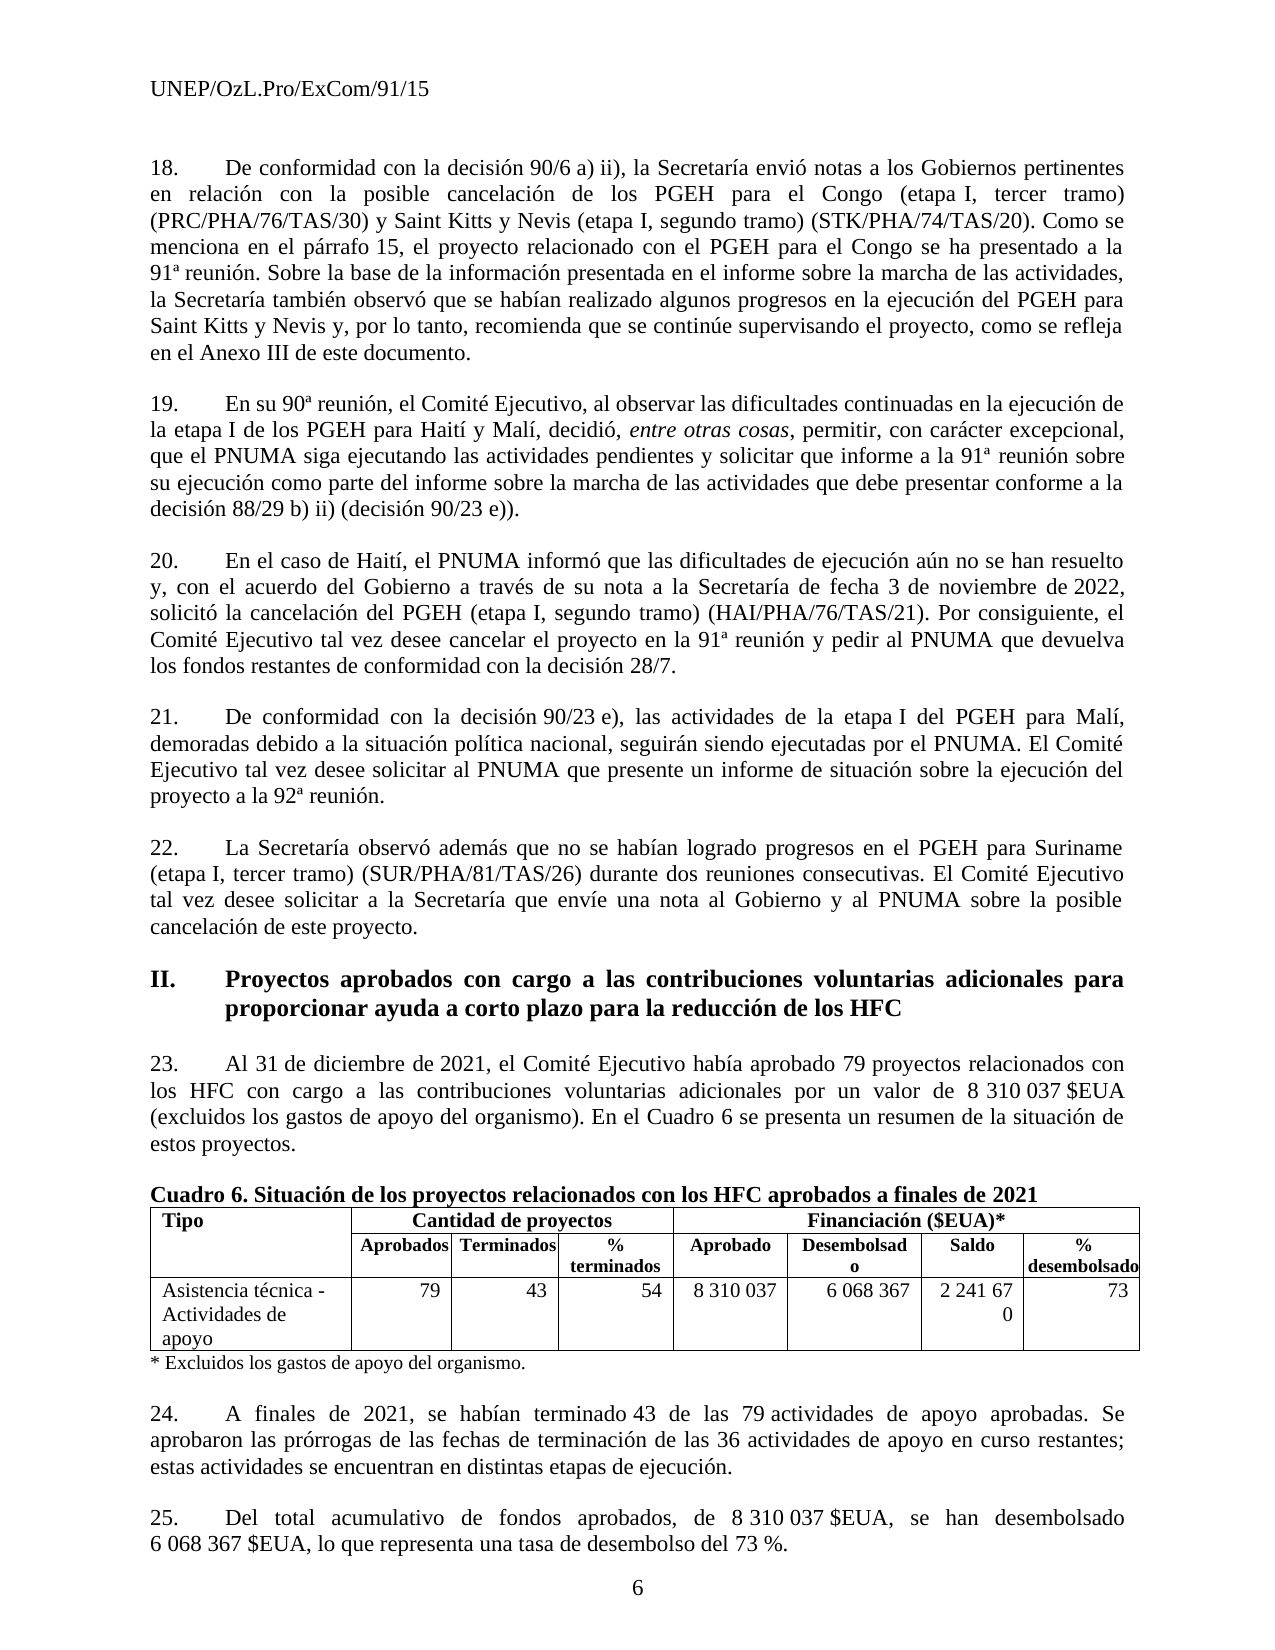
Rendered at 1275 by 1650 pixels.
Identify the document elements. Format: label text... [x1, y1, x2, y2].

table_cell Desembolsado [788, 1234, 921, 1277]
table_cell 6 068 367 [788, 1278, 921, 1350]
table_cell 43 [452, 1278, 558, 1350]
table_cell 54 [559, 1278, 673, 1350]
table_cell 8 310 037 [674, 1278, 787, 1350]
table_cell 79 [352, 1278, 451, 1350]
table_cell Saldo [922, 1234, 1023, 1277]
table_cell Asistencia técnica - Actividades de apoyo [151, 1278, 351, 1350]
table_header Cantidad de proyectos [352, 1208, 673, 1232]
subtitle De conformidad con la decisión 90/23 e), las actividades de la etapa I del PGEH para Malí, demoradas debido a la situación política nacional, seguirán siendo ejecutadas por el PNUMA. El Comité Ejecutivo tal vez desee solicitar al PNUMA que presente un informe de situación sobre la ejecución del proyecto a la 92ª reunión. [150, 703, 1125, 809]
table_cell Terminados [452, 1234, 558, 1277]
table_header Financiación ($EUA)* [674, 1208, 1139, 1232]
table_cell 73 [1024, 1278, 1139, 1350]
subtitle Del total acumulativo de fondos aprobados, de 8 310 037 $EUA, se han desembolsado 6 068 367 $EUA, lo que representa una tasa de desembolso del 73 %. [150, 1504, 1125, 1557]
title * Excluidos los gastos de apoyo del organismo. [150, 1351, 1125, 1374]
table_cell 2 241 670 [922, 1278, 1023, 1350]
text II. Proyectos aprobados con cargo a las contribuciones voluntarias adicionales para proporcionar ayuda a corto plazo para la reducción de los HFC [150, 964, 1125, 1022]
table_cell Aprobado [674, 1234, 787, 1277]
subtitle De conformidad con la decisión 90/6 a) ii), la Secretaría envió notas a los Gobiernos pertinentes en relación con la posible cancelación de los PGEH para el Congo (etapa I, tercer tramo) (PRC/PHA/76/TAS/30) y Saint Kitts y Nevis (etapa I, segundo tramo) (STK/PHA/74/TAS/20). Como se menciona en el párrafo 15, el proyecto relacionado con el PGEH para el Congo se ha presentado a la 91ª reunión. Sobre la base de la información presentada en el informe sobre la marcha de las actividades, la Secretaría también observó que se habían realizado algunos progresos en la ejecución del PGEH para Saint Kitts y Nevis y, por lo tanto, recomienda que se continúe supervisando el proyecto, como se refleja en el Anexo III de este documento. [150, 154, 1125, 365]
subtitle En el caso de Haití, el PNUMA informó que las dificultades de ejecución aún no se han resuelto y, con el acuerdo del Gobierno a través de su nota a la Secretaría de fecha 3 de noviembre de 2022, solicitó la cancelación del PGEH (etapa I, segundo tramo) (HAI/PHA/76/TAS/21). Por consiguiente, el Comité Ejecutivo tal vez desee cancelar el proyecto en la 91ª reunión y pedir al PNUMA que devuelva los fondos restantes de conformidad con la decisión 28/7. [150, 547, 1125, 678]
table_cell % terminados [559, 1234, 673, 1277]
subtitle Al 31 de diciembre de 2021, el Comité Ejecutivo había aprobado 79 proyectos relacionados con los HFC con cargo a las contribuciones voluntarias adicionales por un valor de 8 310 037 $EUA (excluidos los gastos de apoyo del organismo). En el Cuadro 6 se presenta un resumen de la situación de estos proyectos. [150, 1051, 1125, 1156]
table_cell Aprobados [352, 1234, 451, 1277]
table_header Tipo [151, 1208, 351, 1277]
subtitle Cuadro 6. Situación de los proyectos relacionados con los HFC aprobados a finales de 2021 [150, 1181, 1125, 1207]
subtitle A finales de 2021, se habían terminado 43 de las 79 actividades de apoyo aprobadas. Se aprobaron las prórrogas de las fechas de terminación de las 36 actividades de apoyo en curso restantes; estas actividades se encuentran en distintas etapas de ejecución. [150, 1400, 1125, 1479]
subtitle En su 90ª reunión, el Comité Ejecutivo, al observar las dificultades continuadas en la ejecución de la etapa I de los PGEH para Haití y Malí, decidió, entre otras cosas, permitir, con carácter excepcional, que el PNUMA siga ejecutando las actividades pendientes y solicitar que informe a la 91ª reunión sobre su ejecución como parte del informe sobre la marcha de las actividades que debe presentar conforme a la decisión 88/29 b) ii) (decisión 90/23 e)). [150, 390, 1125, 522]
table_cell % desembolsado [1024, 1234, 1139, 1277]
subtitle La Secretaría observó además que no se habían logrado progresos en el PGEH para Suriname (etapa I, tercer tramo) (SUR/PHA/81/TAS/26) durante dos reuniones consecutivas. El Comité Ejecutivo tal vez desee solicitar a la Secretaría que envíe una nota al Gobierno y al PNUMA sobre la posible cancelación de este proyecto. [150, 834, 1125, 939]
